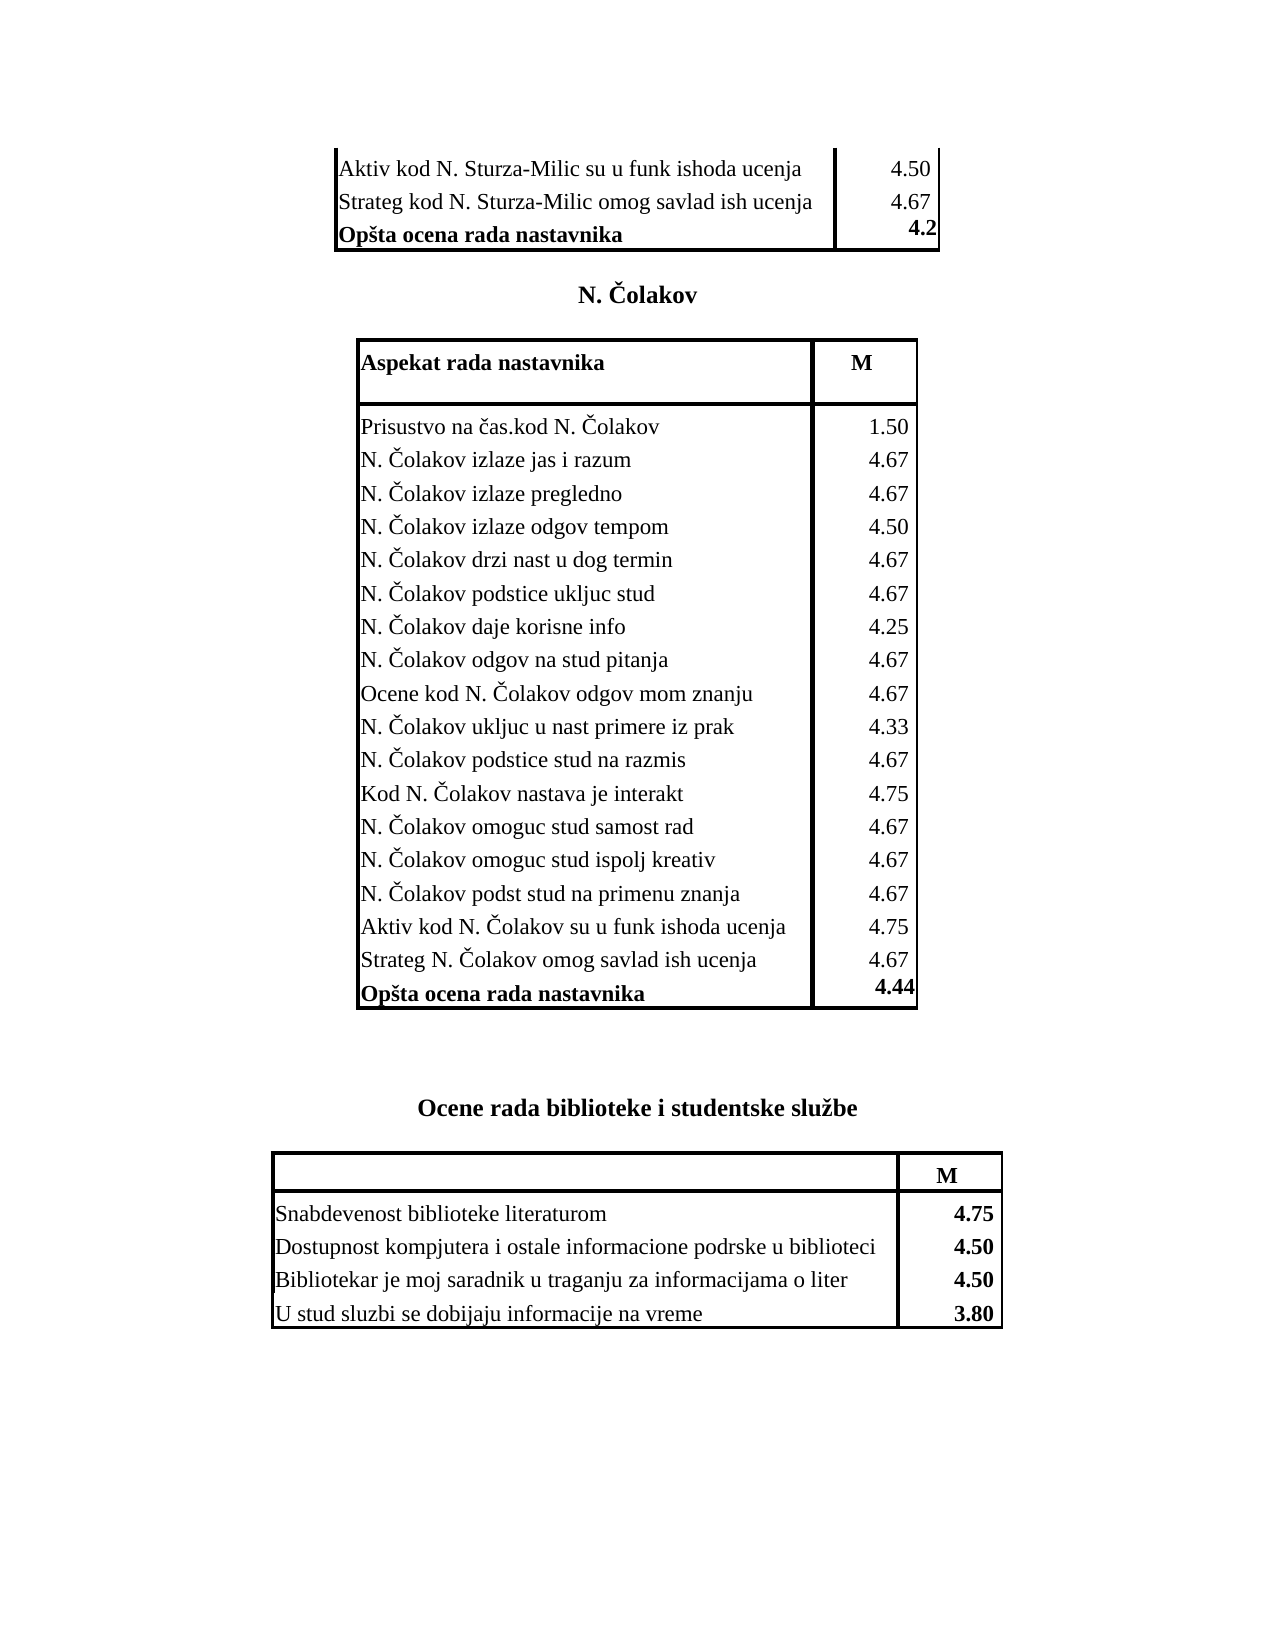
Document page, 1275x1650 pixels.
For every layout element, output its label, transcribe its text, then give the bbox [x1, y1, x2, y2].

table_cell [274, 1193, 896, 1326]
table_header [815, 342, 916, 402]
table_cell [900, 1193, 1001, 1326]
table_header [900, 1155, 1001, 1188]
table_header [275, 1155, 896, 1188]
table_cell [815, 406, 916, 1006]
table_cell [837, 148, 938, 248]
text Ocene rada biblioteke i studentske službe [148, 1093, 1127, 1122]
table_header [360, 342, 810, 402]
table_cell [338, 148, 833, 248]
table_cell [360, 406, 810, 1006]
text N. Čolakov [148, 281, 1127, 309]
